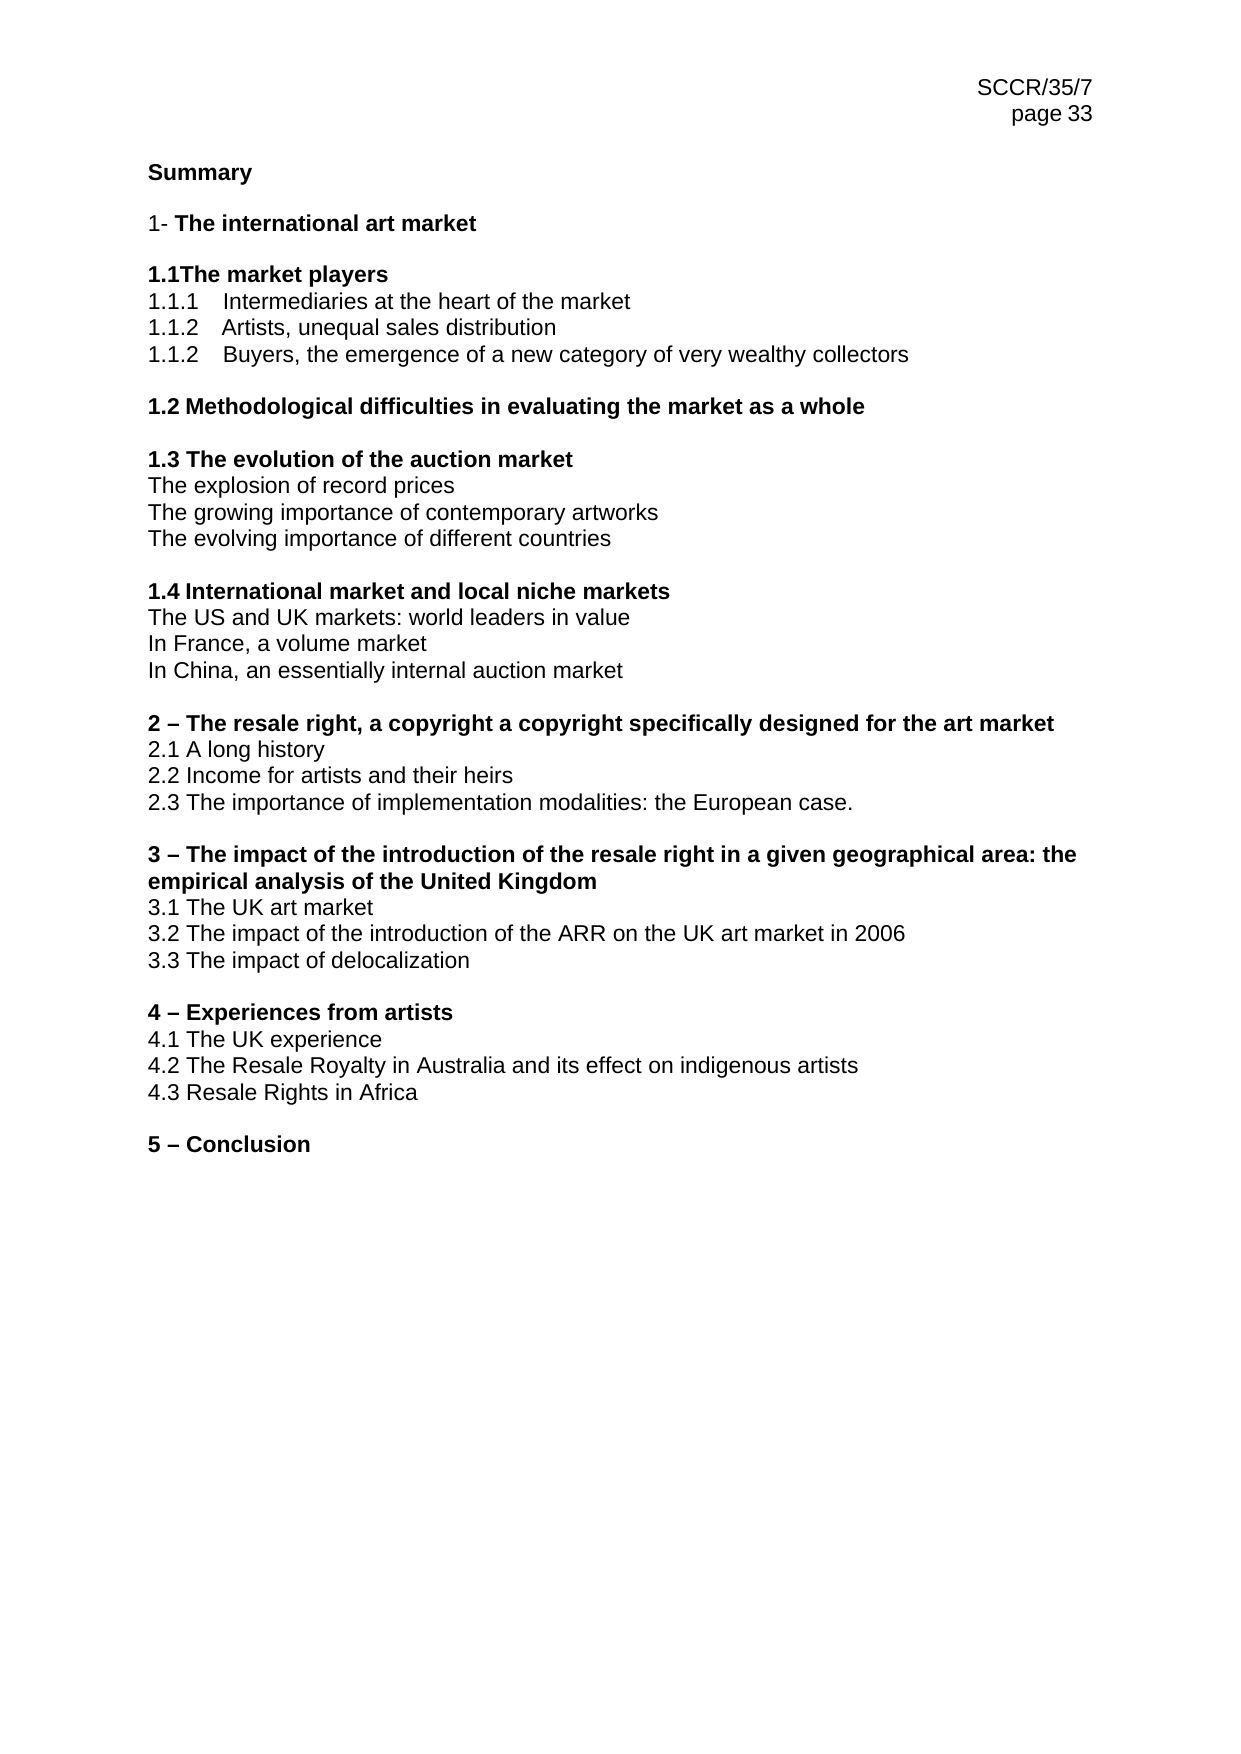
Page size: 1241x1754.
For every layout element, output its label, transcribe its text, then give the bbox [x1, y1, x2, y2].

text 1- The international art market [148, 210, 1093, 237]
text 5 – Conclusion [148, 1131, 1093, 1157]
list Buyers, the emergence of a new category of very wealthy collectors [148, 341, 1093, 367]
text 1.3 The evolution of the auction market [148, 446, 1093, 472]
text 3 – The impact of the introduction of the resale right in a given geographical area: the empirical analysis of the United Kingdom [148, 841, 1093, 894]
text 4.1 The UK experience [148, 1026, 1093, 1052]
text 4.2 The Resale Royalty in Australia and its effect on indigenous artists [148, 1052, 1093, 1078]
text The evolving importance of different countries [148, 525, 1093, 551]
text 3.1 The UK art market [148, 894, 1093, 920]
text In China, an essentially internal auction market [148, 657, 1093, 683]
list International market and local niche markets [148, 578, 1093, 604]
text 3.2 The impact of the introduction of the ARR on the UK art market in 2006 [148, 920, 1093, 947]
text In France, a volume market [148, 630, 1093, 657]
list Methodological difficulties in evaluating the market as a whole [148, 393, 1093, 419]
text 2.1 A long history [148, 736, 1093, 762]
text 2 – The resale right, a copyright a copyright specifically designed for the art market [148, 709, 1093, 736]
text 2.2 Income for artists and their heirs [148, 762, 1093, 788]
list Intermediaries at the heart of the market [148, 288, 1093, 314]
text 1.1The market players [148, 261, 1093, 288]
text The explosion of record prices [148, 472, 1093, 499]
text 2.3 The importance of implementation modalities: the European case. [148, 788, 1093, 815]
text The US and UK markets: world leaders in value [148, 604, 1093, 630]
text 1.1.2 Artists, unequal sales distribution [148, 314, 1093, 341]
text 4 – Experiences from artists [148, 999, 1093, 1026]
text The growing importance of contemporary artworks [148, 499, 1093, 525]
text 4.3 Resale Rights in Africa [148, 1078, 1093, 1105]
text Summary [148, 159, 1093, 186]
text 3.3 The impact of delocalization [148, 947, 1093, 973]
